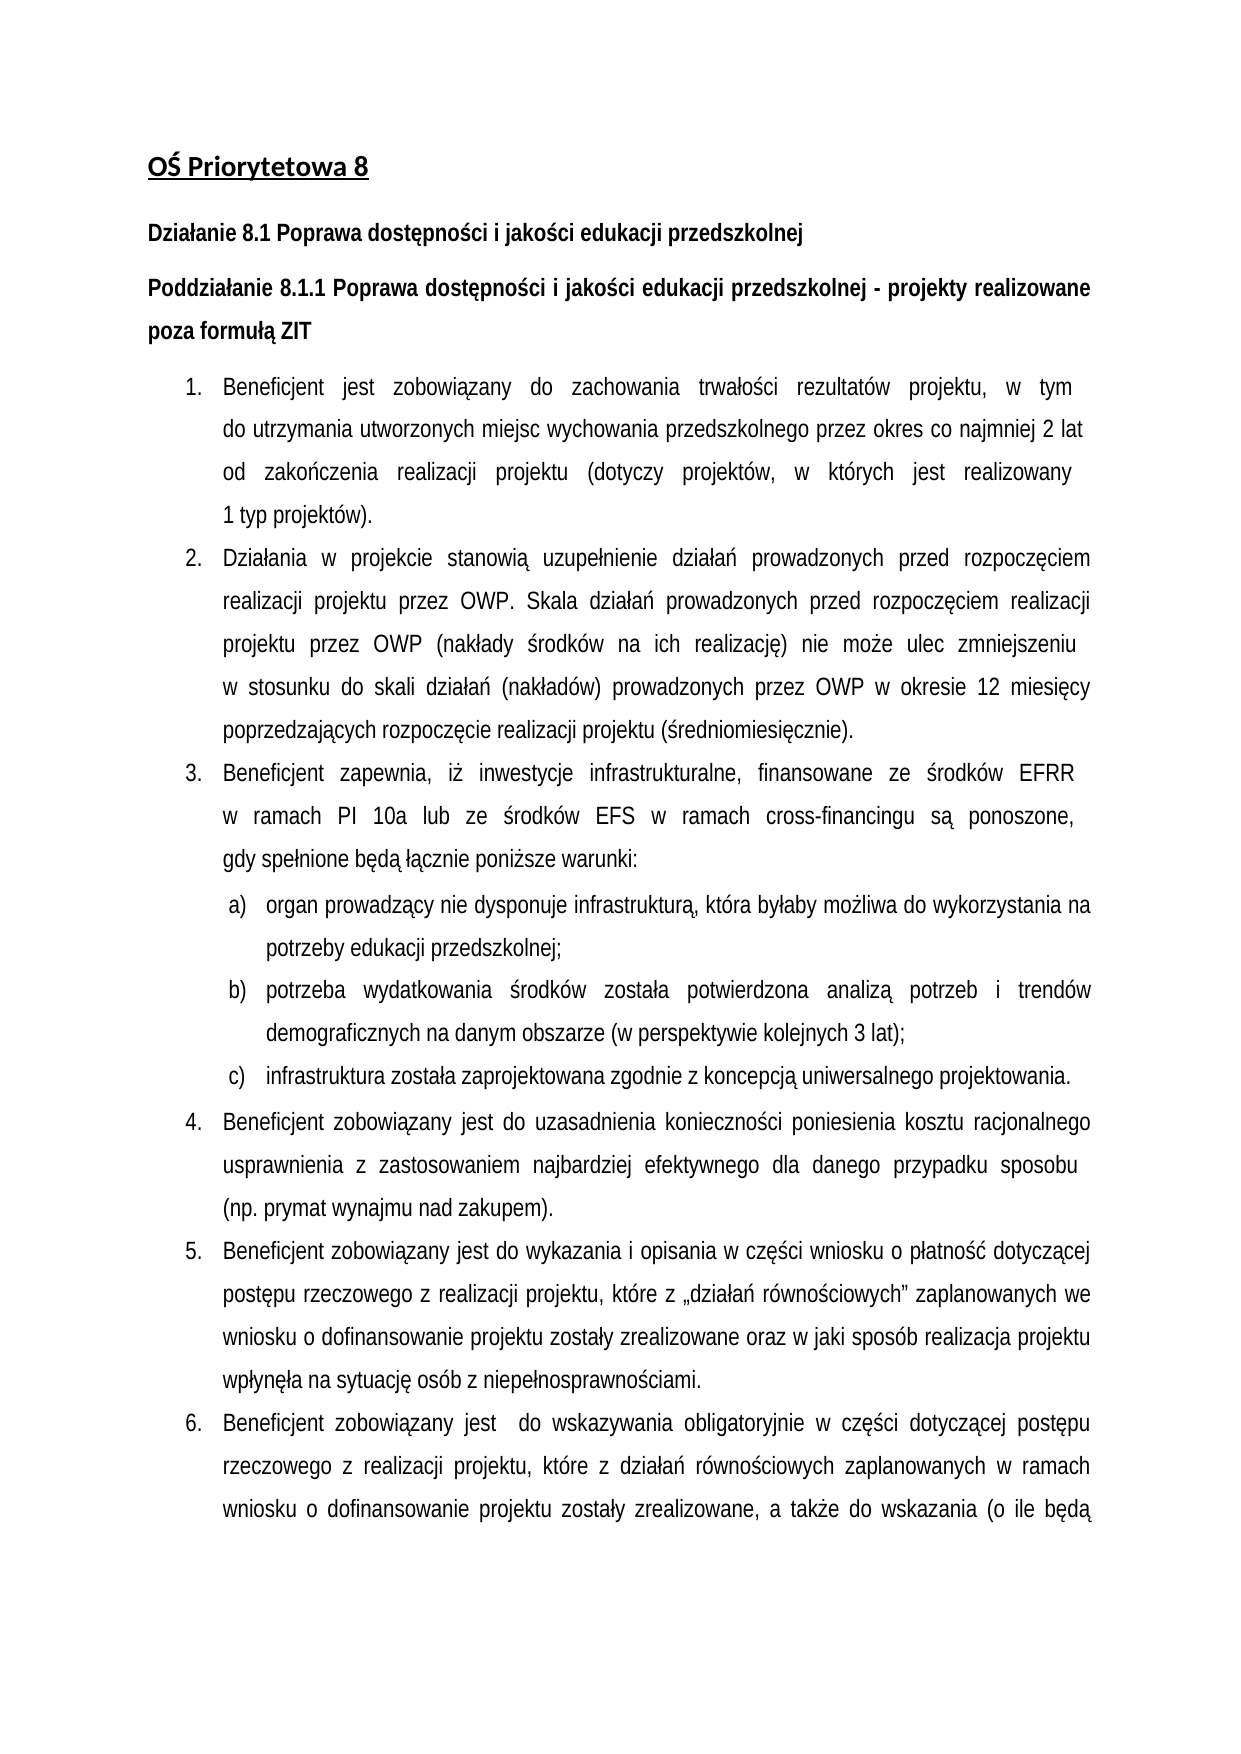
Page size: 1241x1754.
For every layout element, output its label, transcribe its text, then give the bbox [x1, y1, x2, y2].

list organ prowadzący nie dysponuje infrastrukturą, która byłaby możliwa do wykorzystania na potrzeby edukacji przedszkolnej; [228, 889, 1093, 961]
list Beneficjent jest zobowiązany do zachowania trwałości rezultatów projektu, w tym do utrzymania utworzonych miejsc wychowania przedszkolnego przez okres co najmniej 2 lat od zakończenia realizacji projektu (dotyczy projektów, w których jest realizowany 1 typ projektów). [185, 371, 1093, 529]
text Poddziałanie 8.1.1 Poprawa dostępności i jakości edukacji przedszkolnej - projekty realizowane poza formułą ZIT [148, 273, 1093, 345]
text Działanie 8.1 Poprawa dostępności i jakości edukacji przedszkolnej [148, 218, 1093, 246]
list Beneficjent zapewnia, iż inwestycje infrastrukturalne, finansowane ze środków EFRR w ramach PI 10a lub ze środków EFS w ramach cross-financingu są ponoszone, gdy spełnione będą łącznie poniższe warunki: [185, 758, 1093, 872]
list infrastruktura została zaprojektowana zgodnie z koncepcją uniwersalnego projektowania. [228, 1061, 1093, 1090]
list Beneficjent zobowiązany jest do uzasadnienia konieczności poniesienia kosztu racjonalnego usprawnienia z zastosowaniem najbardziej efektywnego dla danego przypadku sposobu (np. prymat wynajmu nad zakupem). [185, 1107, 1093, 1222]
list Beneficjent zobowiązany jest do wykazania i opisania w części wniosku o płatność dotyczącej postępu rzeczowego z realizacji projektu, które z „działań równościowych” zaplanowanych we wniosku o dofinansowanie projektu zostały zrealizowane oraz w jaki sposób realizacja projektu wpłynęła na sytuację osób z niepełnosprawnościami. [185, 1236, 1093, 1393]
list potrzeba wydatkowania środków została potwierdzona analizą potrzeb i trendów demograficznych na danym obszarze (w perspektywie kolejnych 3 lat); [228, 975, 1093, 1047]
list Działania w projekcie stanowią uzupełnienie działań prowadzonych przed rozpoczęciem realizacji projektu przez OWP. Skala działań prowadzonych przed rozpoczęciem realizacji projektu przez OWP (nakłady środków na ich realizację) nie może ulec zmniejszeniu w stosunku do skali działań (nakładów) prowadzonych przez OWP w okresie 12 miesięcy poprzedzających rozpoczęcie realizacji projektu (średniomiesięcznie). [185, 543, 1093, 743]
text OŚ Priorytetowa 8 [148, 148, 1093, 183]
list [185, 1408, 1093, 1522]
